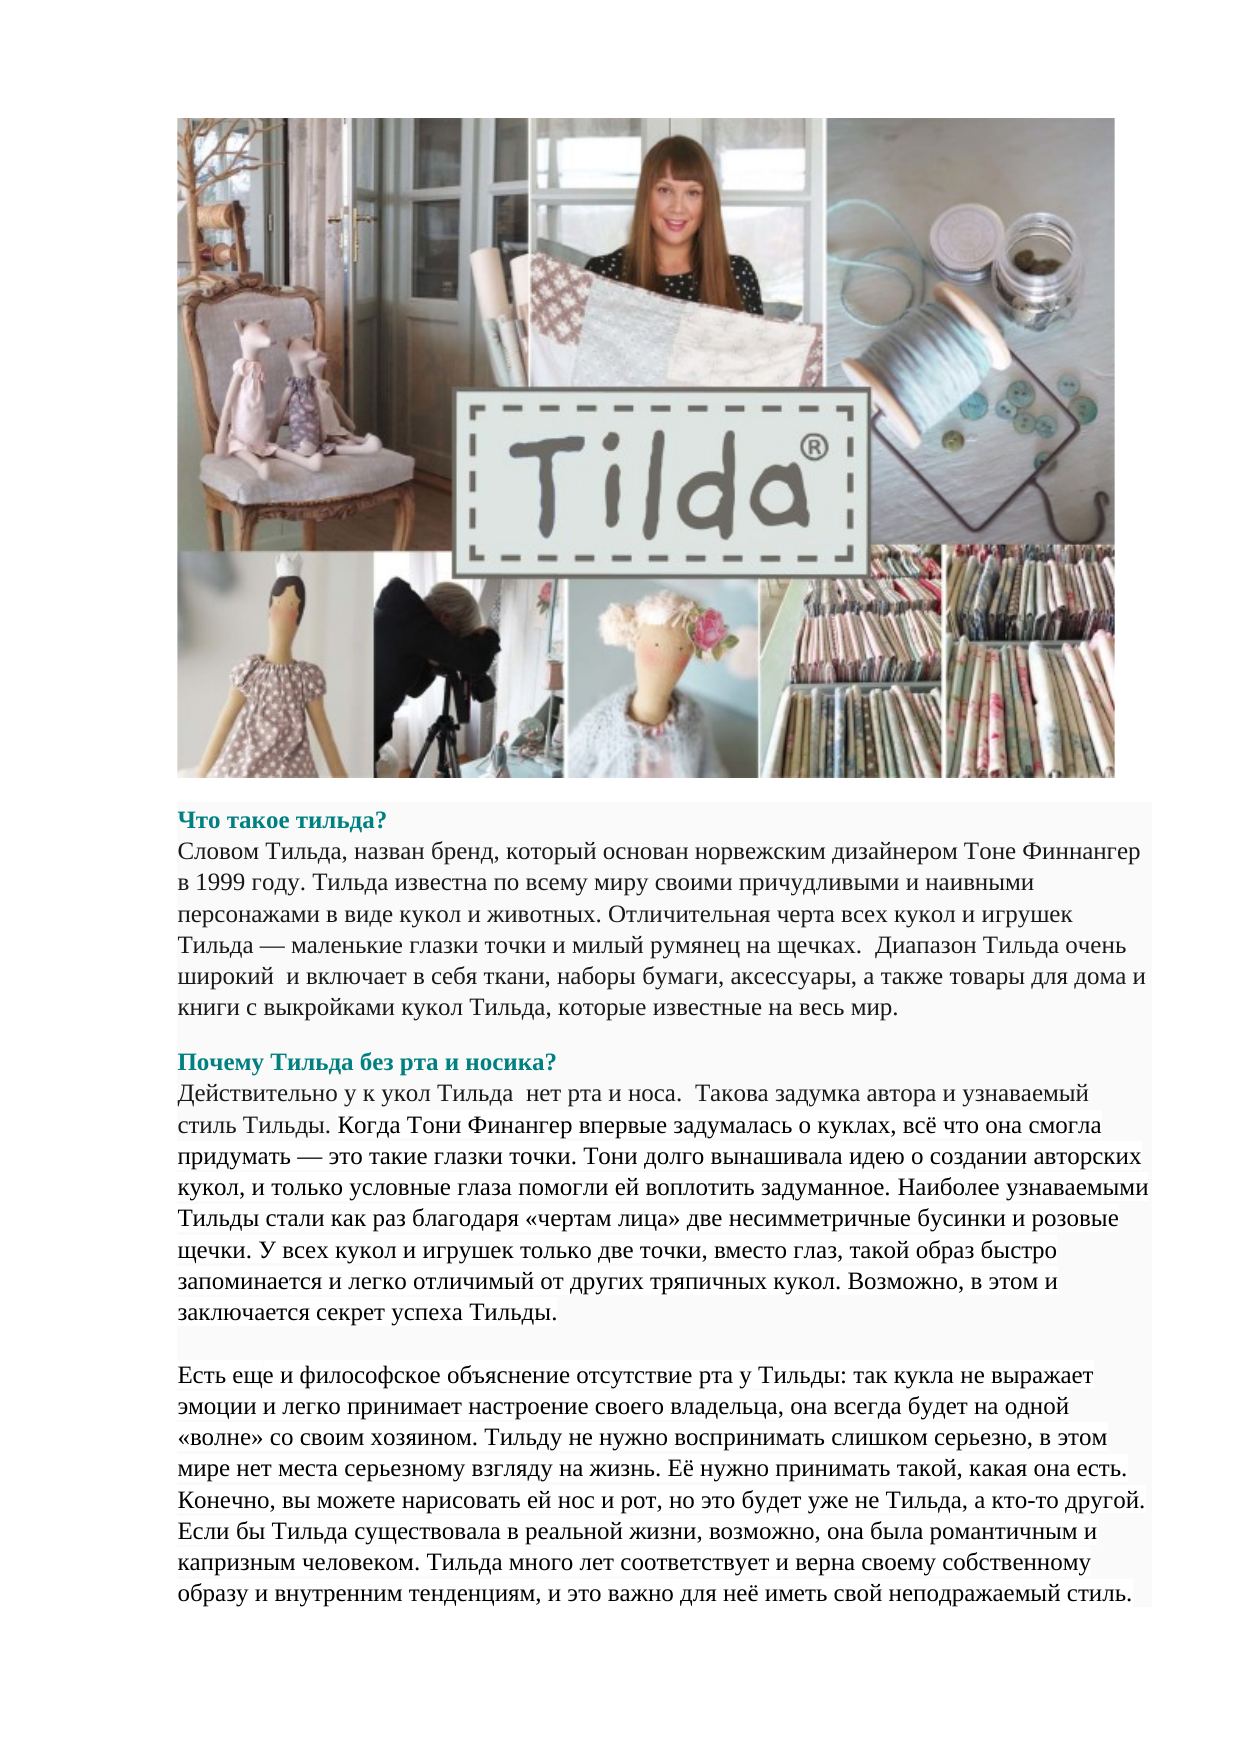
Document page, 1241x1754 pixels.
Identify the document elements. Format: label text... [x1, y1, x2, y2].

text Почему Тильда без рта и носика? Действительно у к укол Тильда нет рта и носа. Такова задумка автора и узнаваемый стиль Тильды. Когда Тони Финангер впервые задумалась о куклах, всё что она смогла придумать — это такие глазки точки. Тони долго вынашивала идею о создании авторских кукол, и только условные глаза помогли ей воплотить задуманное. Наиболее узнаваемыми Тильды стали как раз благодаря «чертам лица» две несимметричные бусинки и розовые щечки. У всех кукол и игрушек только две точки, вместо глаз, такой образ быстро запоминается и легко отличимый от других тряпичных кукол. Возможно, в этом и заключается секрет успеха Тильды. Есть еще и философское объяснение отсутствие рта у Тильды: так кукла не выражает эмоции и легко принимает настроение своего владельца, она всегда будет на одной «волне» со своим хозяином. Тильду не нужно воспринимать слишком серьезно, в этом мире нет места серьезному взгляду на жизнь. Её нужно принимать такой, какая она есть. Конечно, вы можете нарисовать ей нос и рот, но это будет уже не Тильда, а кто-то другой. Если бы Тильда существовала в реальной жизни, возможно, она была романтичным и капризным человеком. Тильда много лет соответствует и верна своему собственному образу и внутренним тенденциям, и это важно для неё иметь свой неподражаемый стиль. [177, 1045, 1152, 1607]
picture [177, 118, 1115, 778]
text Что такое тильда? Словом Тильда, назван бренд, который основан норвежским дизайнером Тоне Финнангер в 1999 году. Тильда известна по всему миру своими причудливыми и наивными персонажами в виде кукол и животных. Отличительная черта всех кукол и игрушек Тильда — маленькие глазки точки и милый румянец на щечках. Диапазон Тильда очень широкий и включает в себя ткани, наборы бумаги, аксессуары, а также товары для дома и книги с выкройками кукол Тильда, которые известные на весь мир. [177, 802, 1152, 1021]
